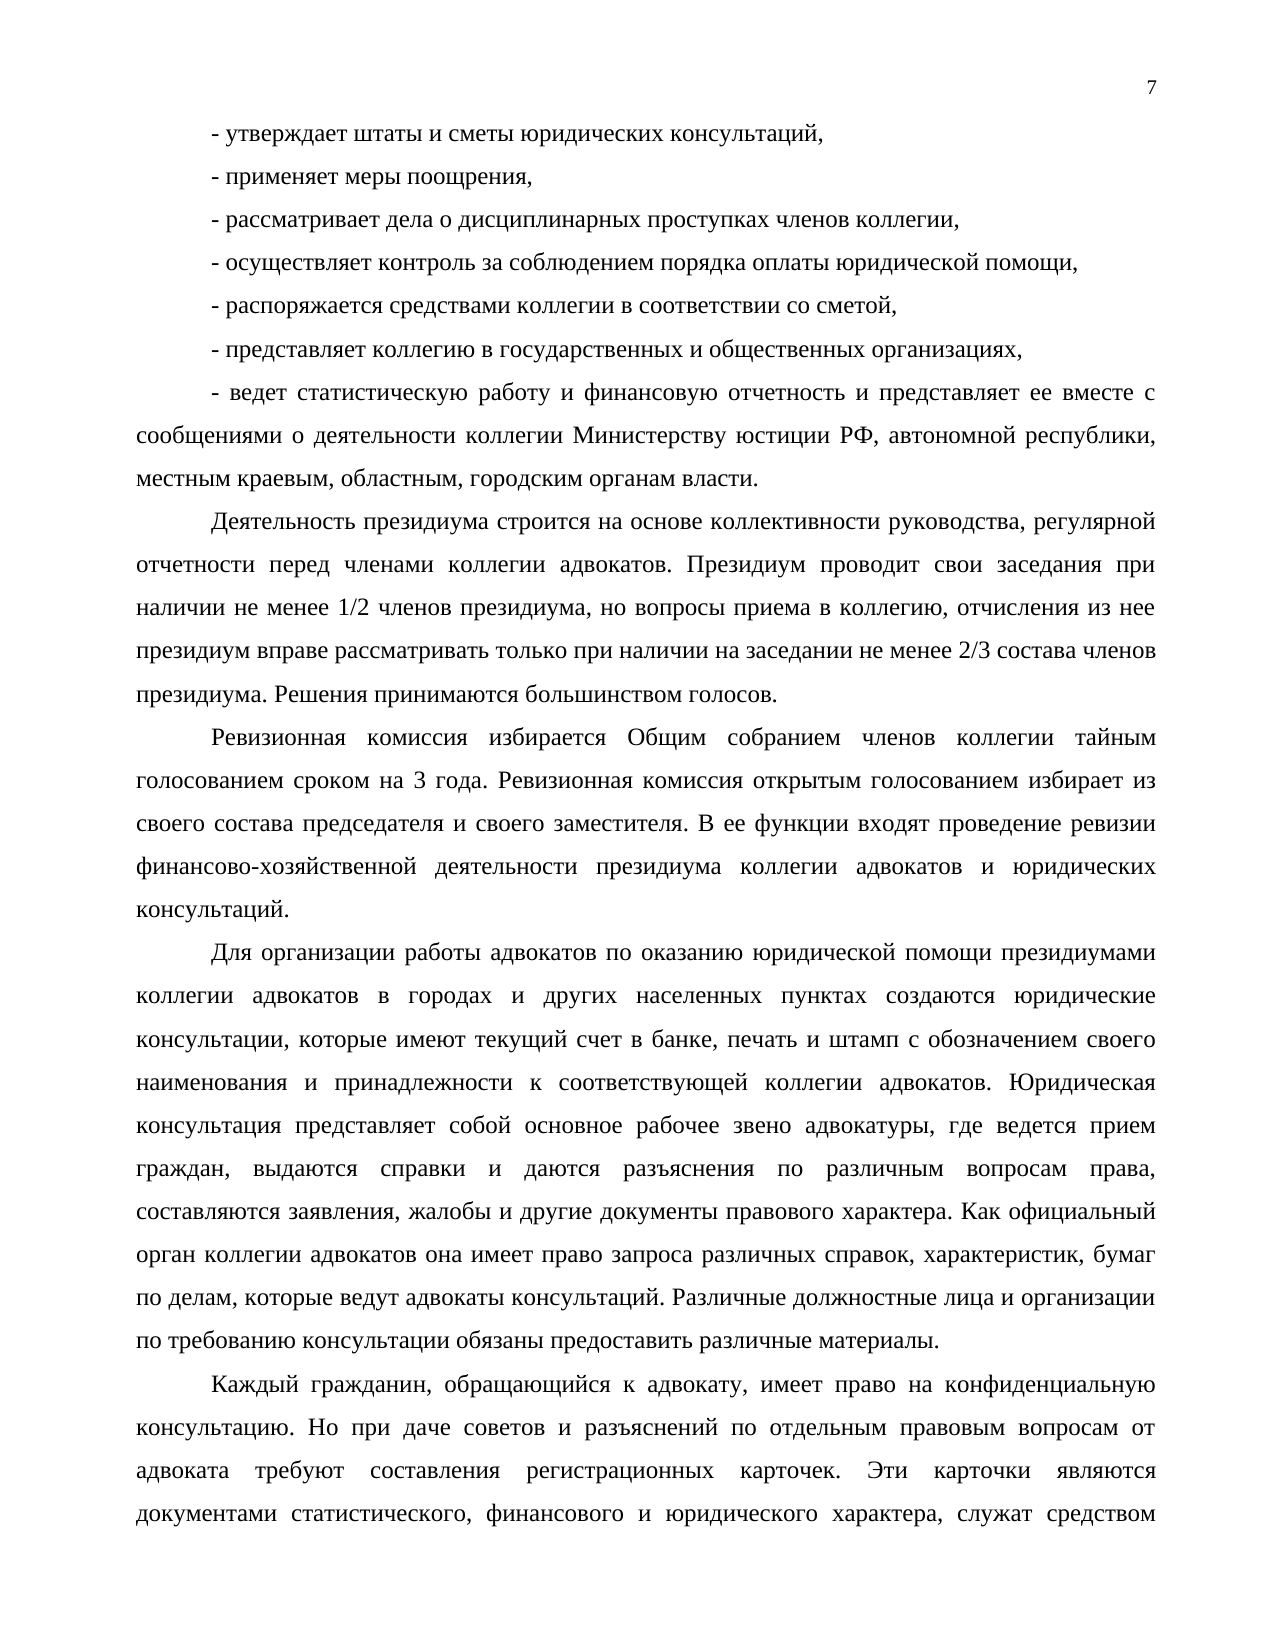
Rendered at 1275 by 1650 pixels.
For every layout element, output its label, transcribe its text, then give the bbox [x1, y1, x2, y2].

text - ведет статистическую работу и финансовую отчетность и представляет ее вместе с сообщениями о деятельности коллегии Министерству юстиции РФ, автономной республики, местным краевым, областным, городским органам власти. [136, 377, 1157, 492]
text - распоряжается средствами коллегии в соответствии со сметой, [136, 291, 1157, 319]
text Ревизионная комиссия избирается Общим собранием членов коллегии тайным голосованием сроком на 3 года. Ревизионная комиссия открытым голосованием избирает из своего состава председателя и своего заместителя. В ее функции входят проведение ревизии финансово-хозяйственной деятельности президиума коллегии адвокатов и юридических консультаций. [136, 722, 1157, 923]
text Деятельность президиума строится на основе коллективности руководства, регулярной отчетности перед членами коллегии адвокатов. Президиум проводит свои заседания при наличии не менее 1/2 членов президиума, но вопросы приема в коллегию, отчисления из нее президиум вправе рассматривать только при наличии на заседании не менее 2/3 состава членов президиума. Решения принимаются большинством голосов. [136, 506, 1157, 707]
text - рассматривает дела о дисциплинарных проступках членов коллегии, [136, 204, 1157, 233]
text - применяет меры поощрения, [136, 161, 1157, 190]
text Для организации работы адвокатов по оказанию юридической помощи президиумами коллегии адвокатов в городах и других населенных пунктах создаются юридические консультации, которые имеют текущий счет в банке, печать и штамп с обозначением своего наименования и принадлежности к соответствующей коллегии адвокатов. Юридическая консультация представляет собой основное рабочее звено адвокатуры, где ведется прием граждан, выдаются справки и даются разъяснения по различным вопросам права, составляются заявления, жалобы и другие документы правового характера. Как официальный орган коллегии адвокатов она имеет право запроса различных справок, характеристик, бумаг по делам, которые ведут адвокаты консультаций. Различные должностные лица и организации по требованию консультации обязаны предоставить различные материалы. [136, 937, 1157, 1354]
text - представляет коллегию в государственных и общественных организациях, [136, 334, 1157, 362]
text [136, 1369, 1157, 1527]
text - осуществляет контроль за соблюдением порядка оплаты юридической помощи, [136, 247, 1157, 276]
text - утверждает штаты и сметы юридических консультаций, [136, 118, 1157, 147]
